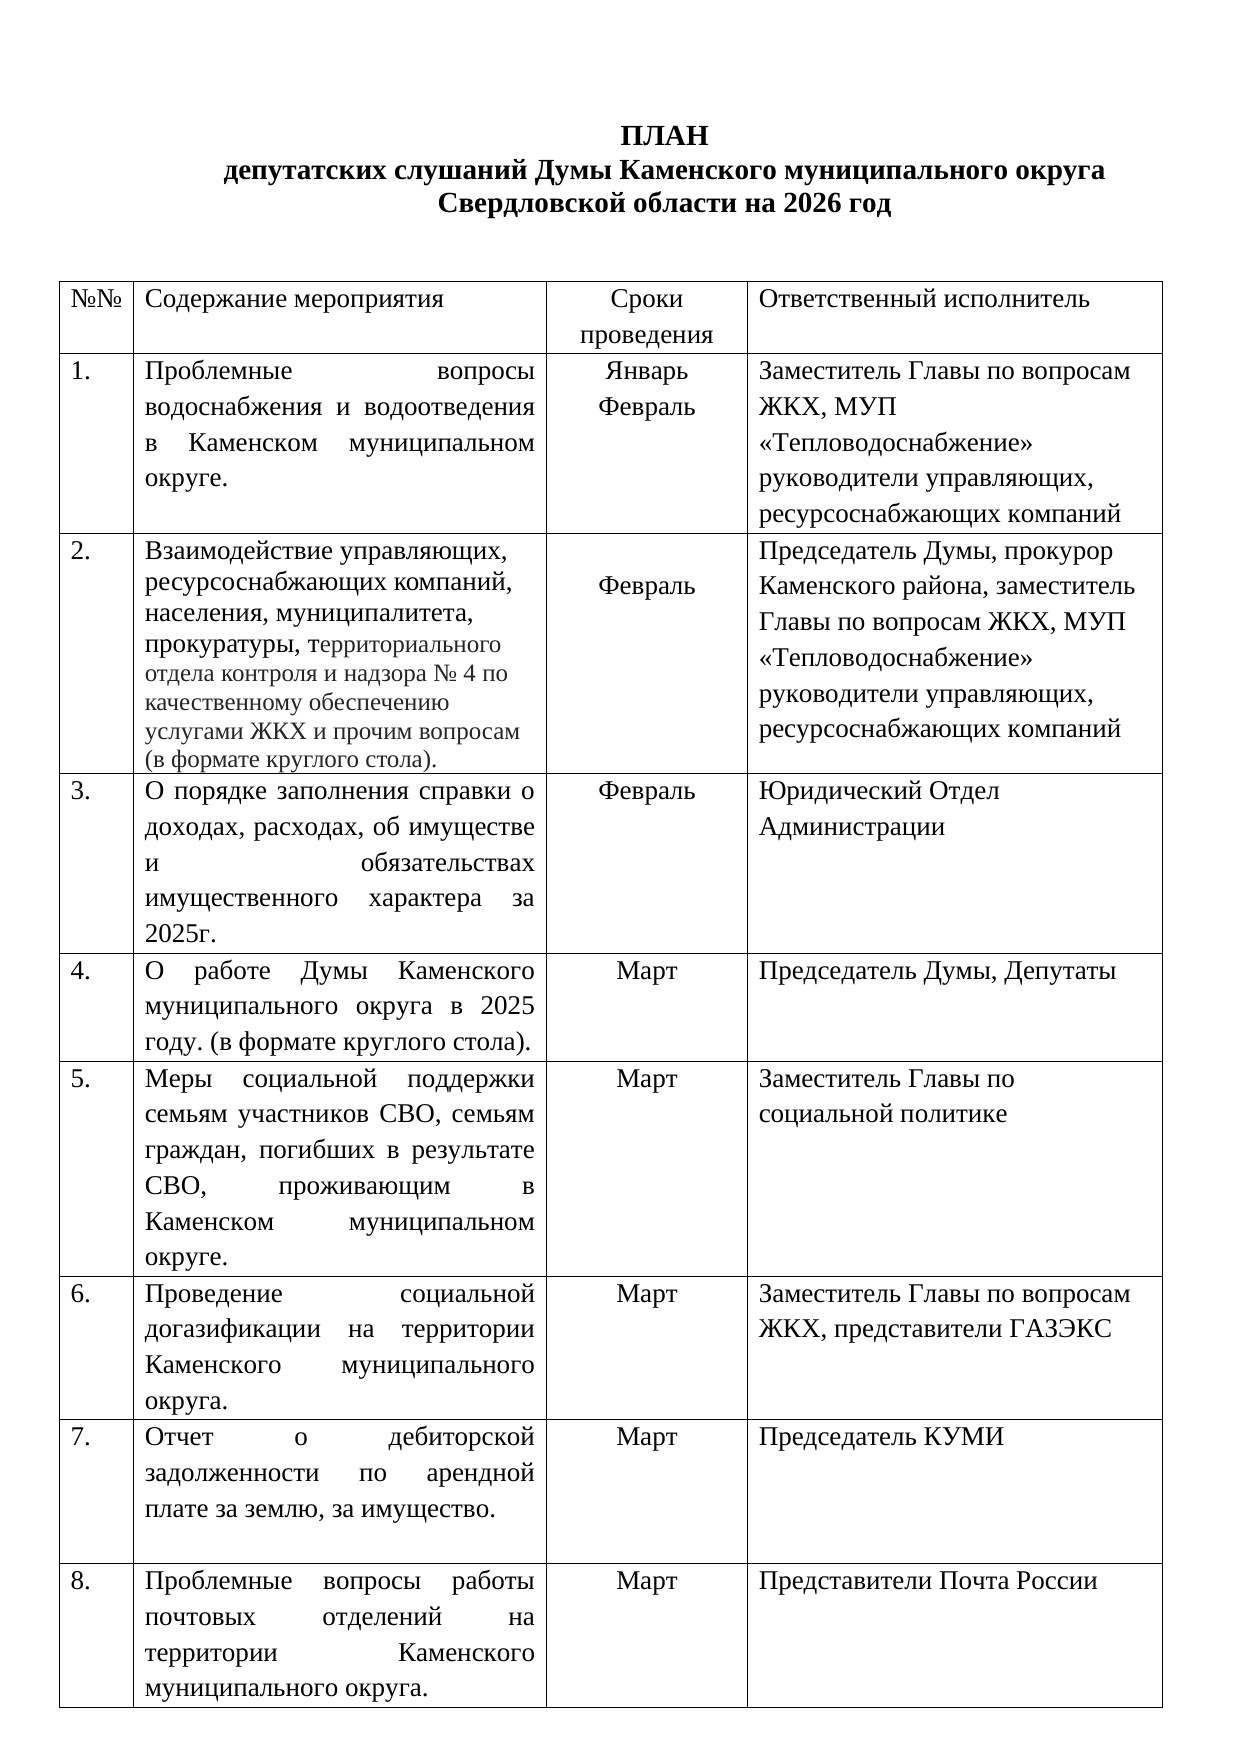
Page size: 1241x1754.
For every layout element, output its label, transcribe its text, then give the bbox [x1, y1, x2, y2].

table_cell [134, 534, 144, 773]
table_cell Юридический Отдел Администрации [748, 774, 1162, 953]
table_cell 6. [60, 1277, 133, 1419]
table_cell Март [547, 954, 747, 1061]
table_cell Заместитель Главы по вопросам ЖКХ, МУП «Тепловодоснабжение» руководители управляющих, ресурсоснабжающих компаний [748, 354, 1162, 533]
table_cell 2. [60, 534, 133, 773]
table_cell 3. [60, 774, 133, 953]
table_cell Проблемные вопросы работы почтовых отделений на территории Каменского муниципального округа. [134, 1564, 546, 1707]
table_cell Заместитель Главы по вопросам ЖКХ, представители ГАЗЭКС [748, 1277, 1162, 1419]
table_cell Представители Почта России [748, 1564, 1162, 1707]
text депутатских слушаний Думы Каменского муниципального округа Свердловской области на 2026 год [177, 152, 1152, 219]
table_cell О порядке заполнения справки о доходах, расходах, об имуществе и обязательствах имущественного характера за 2025г. [134, 774, 546, 953]
table_header Ответственный исполнитель [748, 282, 1162, 353]
table_cell Март [547, 1420, 747, 1563]
table_header №№ [60, 282, 133, 353]
table_cell Февраль [547, 534, 747, 773]
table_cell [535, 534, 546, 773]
table_cell 1. [60, 354, 133, 533]
table_cell Отчет о дебиторской задолженности по арендной плате за землю, за имущество. [134, 1420, 546, 1563]
table_cell Председатель КУМИ [748, 1420, 1162, 1563]
table_cell Январь Февраль [547, 354, 747, 533]
table_cell 5. [60, 1062, 133, 1276]
table_cell Председатель Думы, Депутаты [748, 954, 1162, 1061]
table_header Сроки проведения [547, 282, 747, 353]
table_header Содержание мероприятия [134, 282, 546, 353]
table_cell 4. [60, 954, 133, 1061]
table_cell Март [547, 1277, 747, 1419]
table_cell Проведение социальной догазификации на территории Каменского муниципального округа. [134, 1277, 546, 1419]
table_cell 8. [60, 1564, 133, 1707]
table_cell Заместитель Главы по социальной политике [748, 1062, 1162, 1276]
table_cell Председатель Думы, прокурор Каменского района, заместитель Главы по вопросам ЖКХ, МУП «Тепловодоснабжение» руководители управляющих, ресурсоснабжающих компаний [748, 534, 1162, 773]
table_cell Февраль [547, 774, 747, 953]
text ПЛАН [177, 118, 1152, 152]
table_cell 7. [60, 1420, 133, 1563]
table_cell Проблемные вопросы водоснабжения и водоотведения в Каменском муниципальном округе. [134, 354, 546, 533]
table_cell Март [547, 1564, 747, 1707]
table_cell Март [547, 1062, 747, 1276]
table_cell Меры социальной поддержки семьям участников СВО, семьям граждан, погибших в результате СВО, проживающим в Каменском муниципальном округе. [134, 1062, 546, 1276]
table_cell О работе Думы Каменского муниципального округа в 2025 году. (в формате круглого стола). [134, 954, 546, 1061]
